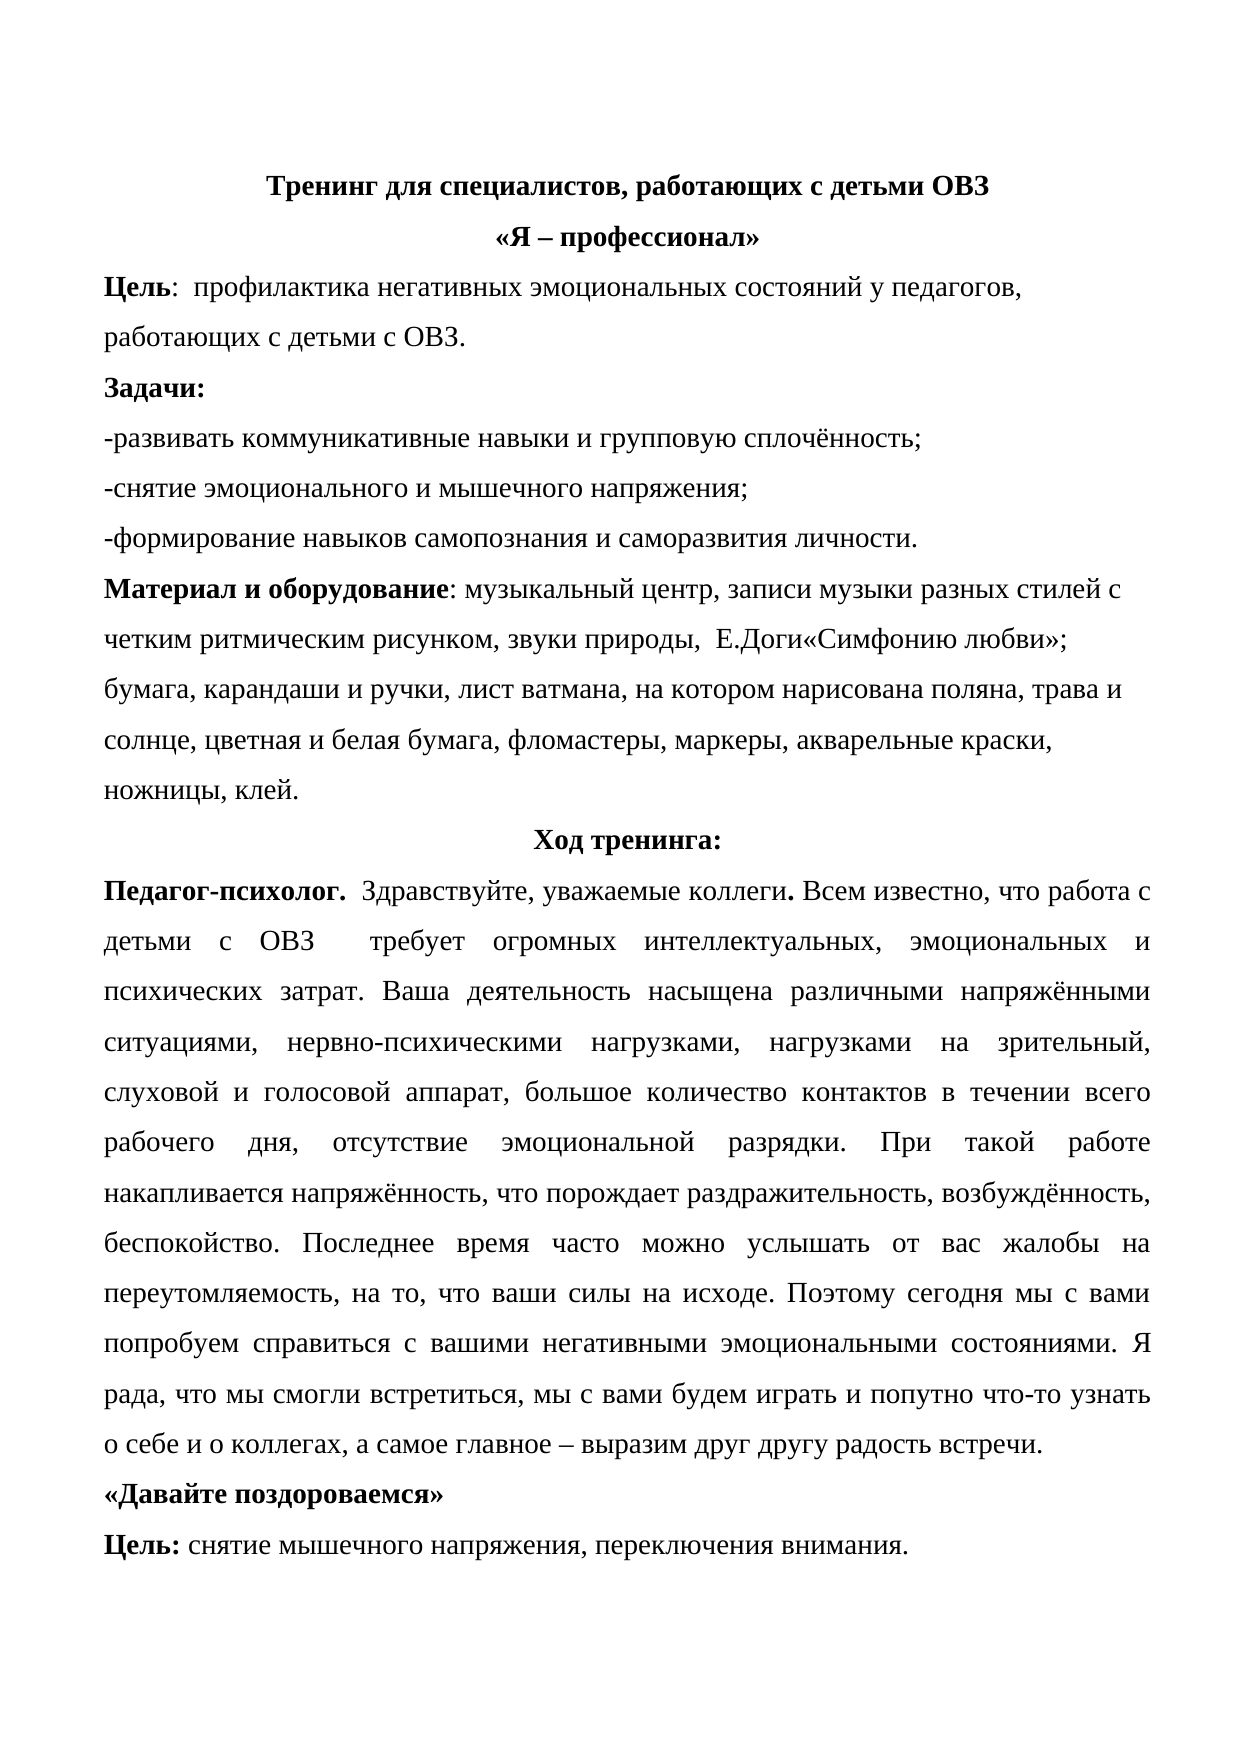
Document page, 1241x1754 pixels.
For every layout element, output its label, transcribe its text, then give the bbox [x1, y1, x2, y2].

text -снятие эмоционального и мышечного напряжения; [103, 470, 1152, 504]
text «Давайте поздороваемся» [103, 1477, 1152, 1510]
text Тренинг для специалистов, работающих с детьми ОВЗ [103, 168, 1152, 202]
text Цель: снятие мышечного напряжения, переключения внимания. [103, 1527, 1152, 1560]
text Цель: профилактика негативных эмоциональных состояний у педагогов, работающих с детьми с ОВЗ. [103, 269, 1152, 353]
text Материал и оборудование: музыкальный центр, записи музыки разных стилей с четким ритмическим рисунком, звуки природы, Е.Доги«Симфонию любви»; бумага, карандаши и ручки, лист ватмана, на котором нарисована поляна, трава и солнце, цветная и белая бумага, фломастеры, маркеры, акварельные краски, ножницы, клей. [103, 571, 1152, 806]
text -развивать коммуникативные навыки и групповую сплочённость; [103, 420, 1152, 453]
text Педагог-психолог. Здравствуйте, уважаемые коллеги. Всем известно, что работа с детьми с ОВЗ требует огромных интеллектуальных, эмоциональных и психических затрат. Ваша деятельность насыщена различными напряжёнными ситуациями, нервно-психическими нагрузками, нагрузками на зрительный, слуховой и голосовой аппарат, большое количество контактов в течении всего рабочего дня, отсутствие эмоциональной разрядки. При такой работе накапливается напряжённость, что порождает раздражительность, возбуждённость, беспокойство. Последнее время часто можно услышать от вас жалобы на переутомляемость, на то, что ваши силы на исходе. Поэтому сегодня мы с вами попробуем справиться с вашими негативными эмоциональными состояниями. Я рада, что мы смогли встретиться, мы с вами будем играть и попутно что-то узнать о себе и о коллегах, а самое главное – выразим друг другу радость встречи. [103, 873, 1152, 1460]
text Ход тренинга: [103, 822, 1152, 856]
text -формирование навыков самопознания и саморазвития личности. [103, 521, 1152, 554]
text Задачи: [103, 370, 1152, 403]
text «Я – профессионал» [103, 219, 1152, 252]
